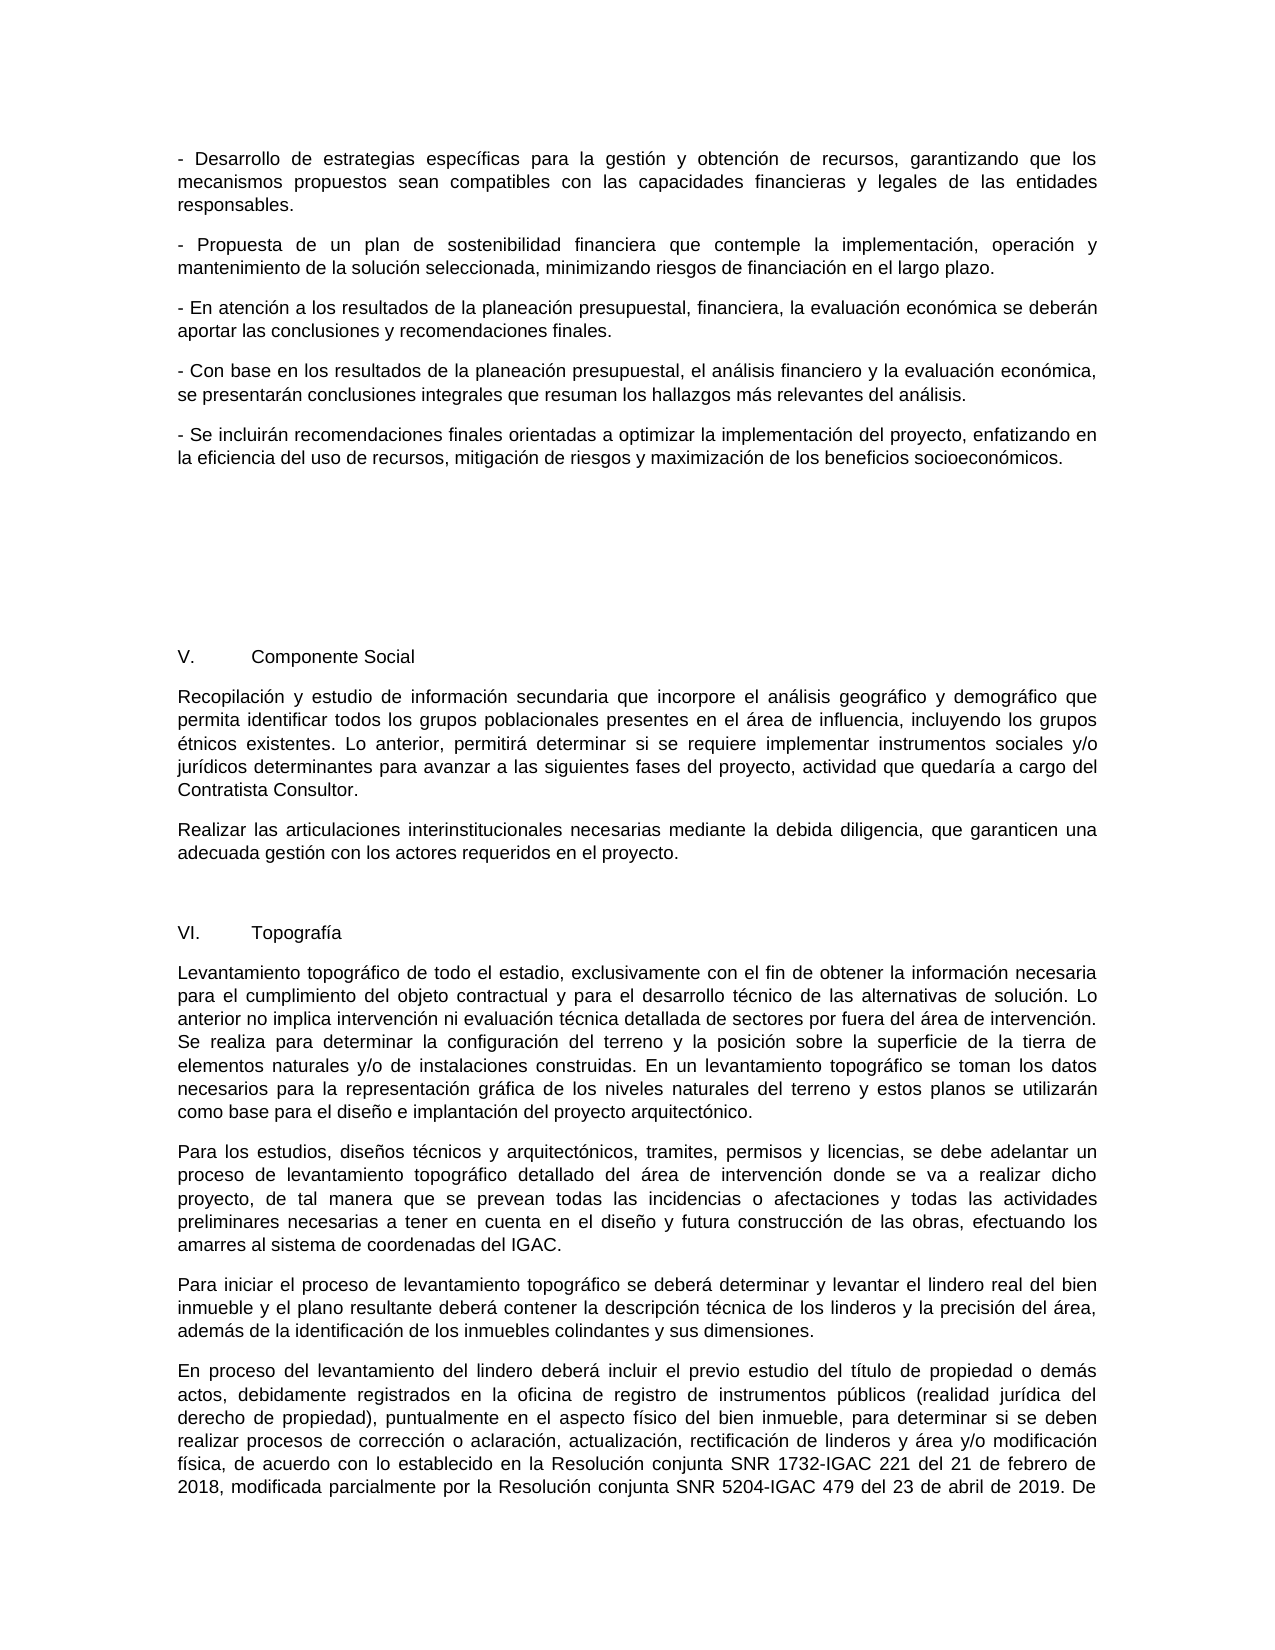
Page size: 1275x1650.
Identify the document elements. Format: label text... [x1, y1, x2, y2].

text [177, 1360, 1098, 1498]
text Para los estudios, diseños técnicos y arquitectónicos, tramites, permisos y licencias, se debe adelantar un proceso de levantamiento topográfico detallado del área de intervención donde se va a realizar dicho proyecto, de tal manera que se prevean todas las incidencias o afectaciones y todas las actividades preliminares necesarias a tener en cuenta en el diseño y futura construcción de las obras, efectuando los amarres al sistema de coordenadas del IGAC. [177, 1141, 1098, 1255]
text Levantamiento topográfico de todo el estadio, exclusivamente con el fin de obtener la información necesaria para el cumplimiento del objeto contractual y para el desarrollo técnico de las alternativas de solución. Lo anterior no implica intervención ni evaluación técnica detallada de sectores por fuera del área de intervención. Se realiza para determinar la configuración del terreno y la posición sobre la superficie de la tierra de elementos naturales y/o de instalaciones construidas. En un levantamiento topográfico se toman los datos necesarios para la representación gráfica de los niveles naturales del terreno y estos planos se utilizarán como base para el diseño e implantación del proyecto arquitectónico. [177, 962, 1098, 1123]
text VI. Topografía [177, 922, 1098, 943]
text - Se incluirán recomendaciones finales orientadas a optimizar la implementación del proyecto, enfatizando en la eficiencia del uso de recursos, mitigación de riesgos y maximización de los beneficios socioeconómicos. [177, 423, 1098, 468]
text - Propuesta de un plan de sostenibilidad financiera que contemple la implementación, operación y mantenimiento de la solución seleccionada, minimizando riesgos de financiación en el largo plazo. [177, 234, 1098, 279]
text - Desarrollo de estrategias específicas para la gestión y obtención de recursos, garantizando que los mecanismos propuestos sean compatibles con las capacidades financieras y legales de las entidades responsables. [177, 148, 1098, 216]
text Recopilación y estudio de información secundaria que incorpore el análisis geográfico y demográfico que permita identificar todos los grupos poblacionales presentes en el área de influencia, incluyendo los grupos étnicos existentes. Lo anterior, permitirá determinar si se requiere implementar instrumentos sociales y/o jurídicos determinantes para avanzar a las siguientes fases del proyecto, actividad que quedaría a cargo del Contratista Consultor. [177, 686, 1098, 800]
text Para iniciar el proceso de levantamiento topográfico se deberá determinar y levantar el lindero real del bien inmueble y el plano resultante deberá contener la descripción técnica de los linderos y la precisión del área, además de la identificación de los inmuebles colindantes y sus dimensiones. [177, 1274, 1098, 1342]
text Realizar las articulaciones interinstitucionales necesarias mediante la debida diligencia, que garanticen una adecuada gestión con los actores requeridos en el proyecto. [177, 819, 1098, 863]
text V. Componente Social [177, 646, 1098, 668]
text - En atención a los resultados de la planeación presupuestal, financiera, la evaluación económica se deberán aportar las conclusiones y recomendaciones finales. [177, 297, 1098, 342]
text - Con base en los resultados de la planeación presupuestal, el análisis financiero y la evaluación económica, se presentarán conclusiones integrales que resuman los hallazgos más relevantes del análisis. [177, 360, 1098, 405]
